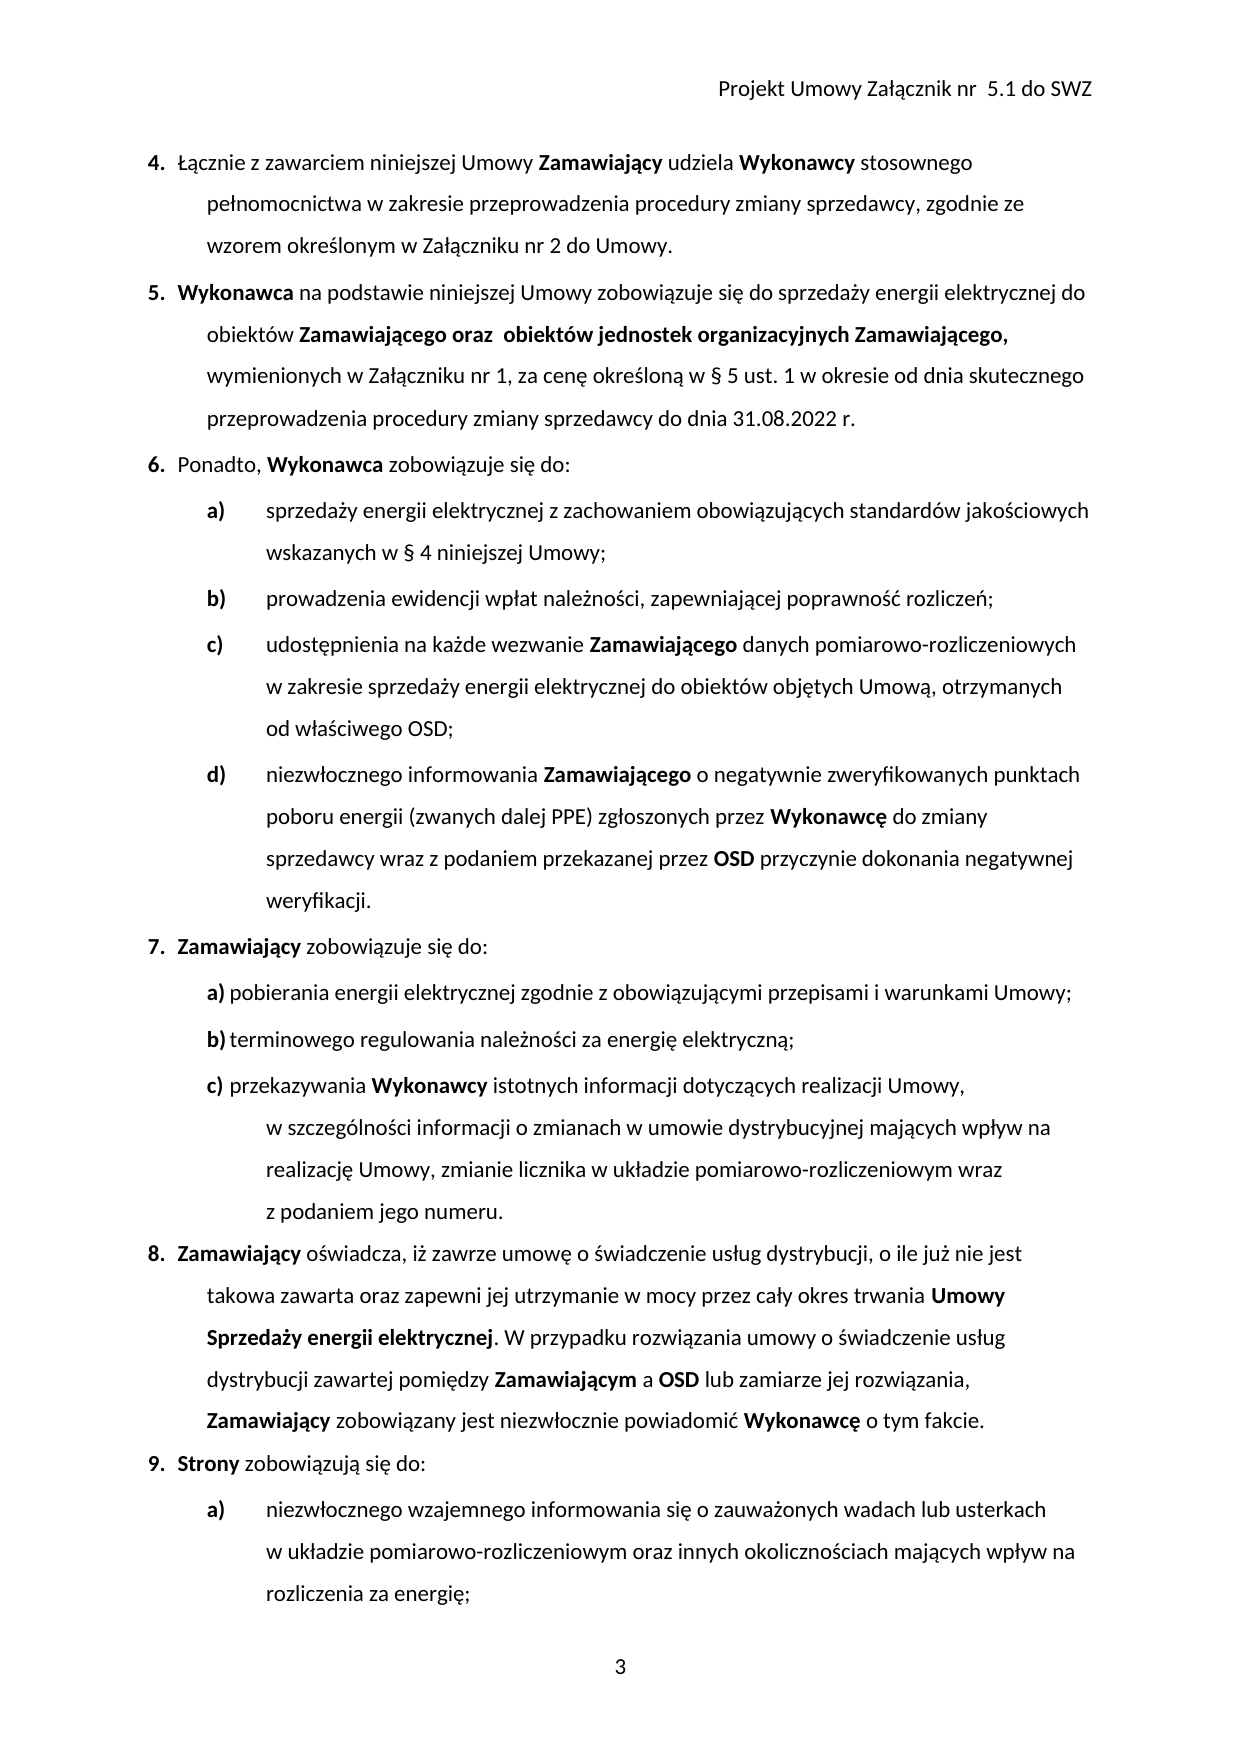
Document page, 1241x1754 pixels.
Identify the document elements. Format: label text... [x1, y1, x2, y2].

list przekazywania Wykonawcy istotnych informacji dotyczących realizacji Umowy, w szczególności informacji o zmianach w umowie dystrybucyjnej mających wpływ na realizację Umowy, zmianie licznika w układzie pomiarowo-rozliczeniowym wraz z podaniem jego numeru. [207, 1071, 1093, 1225]
list pobierania energii elektrycznej zgodnie z obowiązującymi przepisami i warunkami Umowy; [207, 978, 1093, 1007]
list Zamawiający zobowiązuje się do: [148, 932, 1093, 960]
list terminowego regulowania należności za energię elektryczną; [207, 1025, 1093, 1053]
list sprzedaży energii elektrycznej z zachowaniem obowiązujących standardów jakościowych wskazanych w § 4 niniejszej Umowy; [207, 496, 1093, 566]
list udostępnienia na każde wezwanie Zamawiającego danych pomiarowo-rozliczeniowych w zakresie sprzedaży energii elektrycznej do obiektów objętych Umową, otrzymanych od właściwego OSD; [207, 630, 1093, 742]
list niezwłocznego wzajemnego informowania się o zauważonych wadach lub usterkach w układzie pomiarowo-rozliczeniowym oraz innych okolicznościach mających wpływ na rozliczenia za energię; [207, 1495, 1093, 1607]
list Ponadto, Wykonawca zobowiązuje się do: [148, 450, 1093, 478]
list Łącznie z zawarciem niniejszej Umowy Zamawiający udziela Wykonawcy stosownego pełnomocnictwa w zakresie przeprowadzenia procedury zmiany sprzedawcy, zgodnie ze wzorem określonym w Załączniku nr 2 do Umowy. [148, 148, 1093, 259]
list prowadzenia ewidencji wpłat należności, zapewniającej poprawność rozliczeń; [207, 584, 1093, 612]
list Strony zobowiązują się do: [148, 1449, 1093, 1477]
list Zamawiający oświadcza, iż zawrze umowę o świadczenie usług dystrybucji, o ile już nie jest takowa zawarta oraz zapewni jej utrzymanie w mocy przez cały okres trwania Umowy Sprzedaży energii elektrycznej. W przypadku rozwiązania umowy o świadczenie usług dystrybucji zawartej pomiędzy Zamawiającym a OSD lub zamiarze jej rozwiązania, Zamawiający zobowiązany jest niezwłocznie powiadomić Wykonawcę o tym fakcie. [148, 1239, 1093, 1435]
list niezwłocznego informowania Zamawiającego o negatywnie zweryfikowanych punktach poboru energii (zwanych dalej PPE) zgłoszonych przez Wykonawcę do zmiany sprzedawcy wraz z podaniem przekazanej przez OSD przyczynie dokonania negatywnej weryfikacji. [207, 760, 1093, 914]
list Wykonawca na podstawie niniejszej Umowy zobowiązuje się do sprzedaży energii elektrycznej do obiektów Zamawiającego oraz obiektów jednostek organizacyjnych Zamawiającego, wymienionych w Załączniku nr 1, za cenę określoną w § 5 ust. 1 w okresie od dnia skutecznego przeprowadzenia procedury zmiany sprzedawcy do dnia 31.08.2022 r. [148, 278, 1093, 432]
